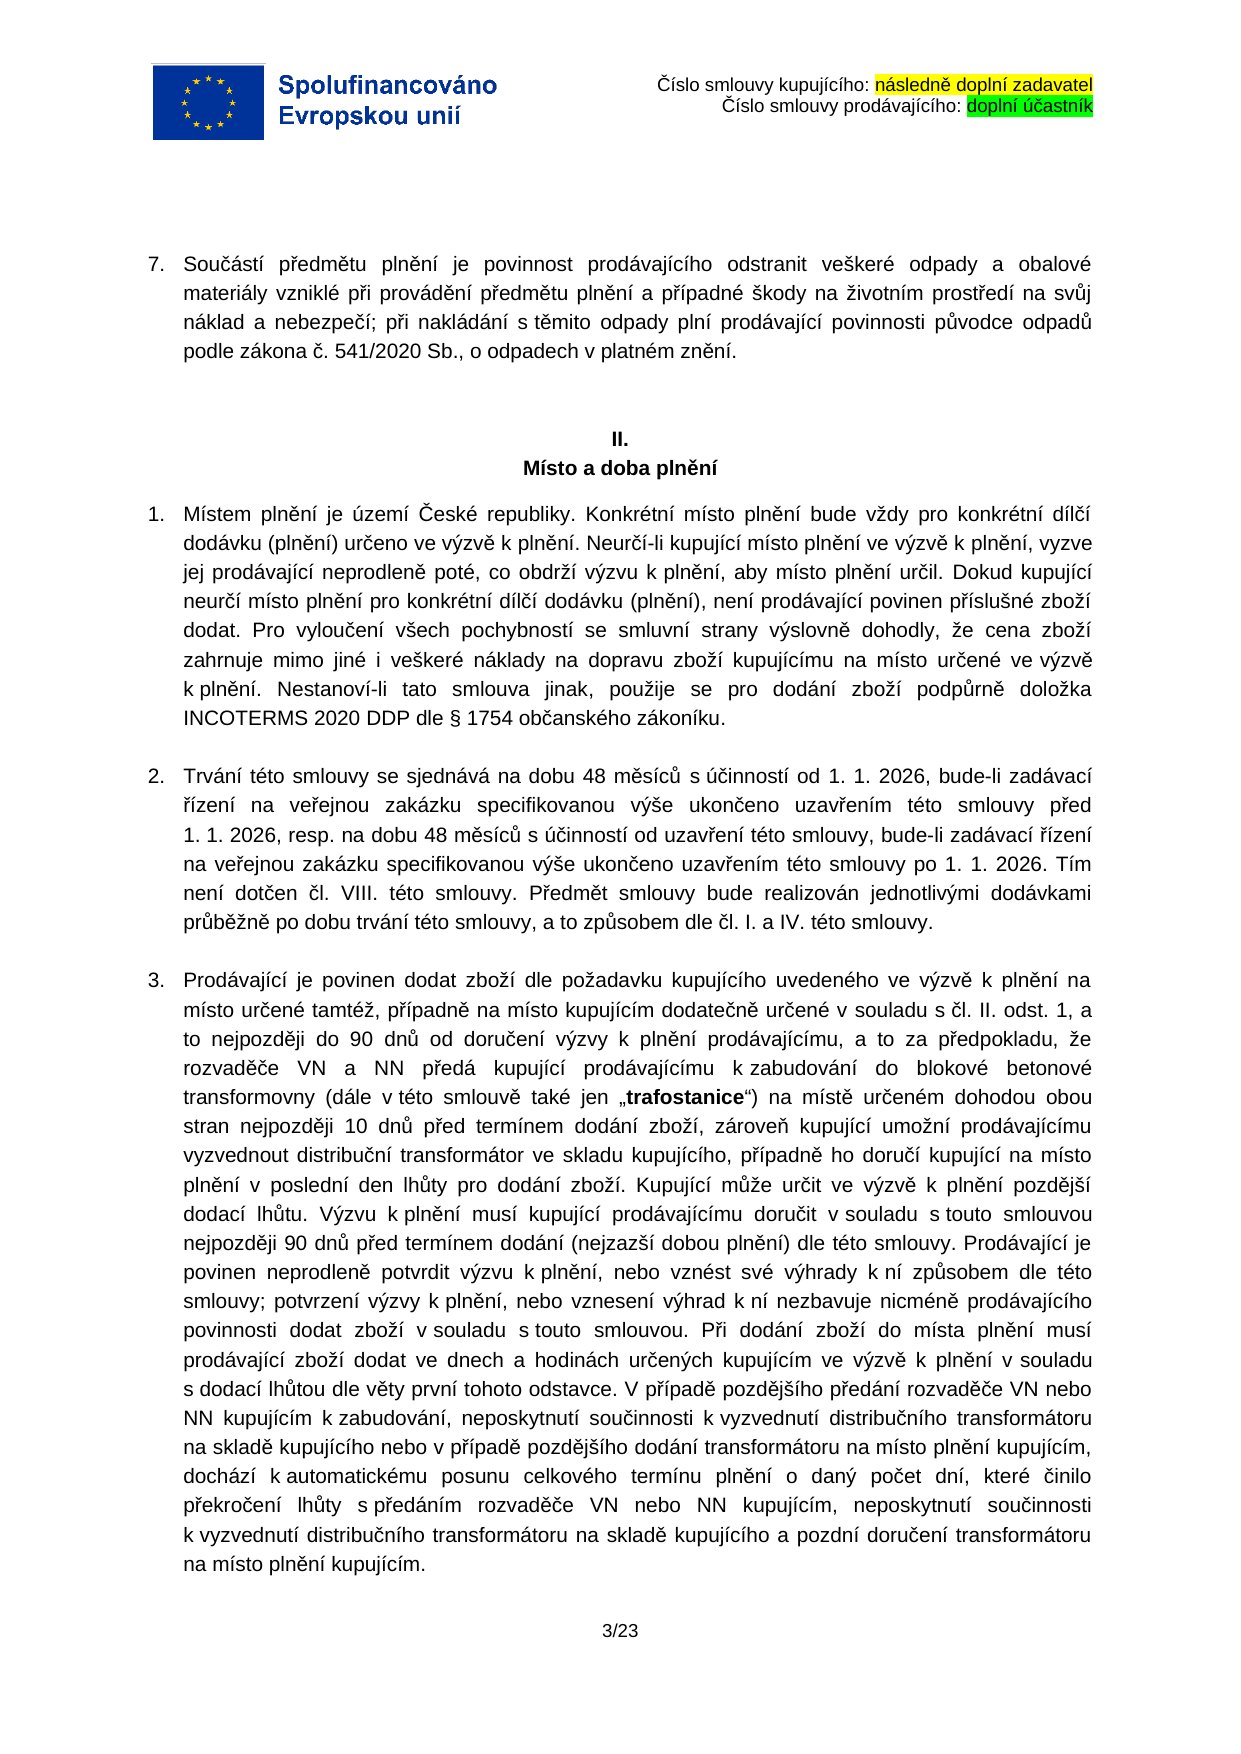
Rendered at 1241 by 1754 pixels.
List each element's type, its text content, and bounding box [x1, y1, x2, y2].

text Místo a doba plnění [148, 451, 1093, 480]
list Místem plnění je území České republiky. Konkrétní místo plnění bude vždy pro konkrétní dílčí dodávku (plnění) určeno ve výzvě k plnění. Neurčí-li kupující místo plnění ve výzvě k plnění, vyzve jej prodávající neprodleně poté, co obdrží výzvu k plnění, aby místo plnění určil. Dokud kupující neurčí místo plnění pro konkrétní dílčí dodávku (plnění), není prodávající povinen příslušné zboží dodat. Pro vyloučení všech pochybností se smluvní strany výslovně dohodly, že cena zboží zahrnuje mimo jiné i veškeré náklady na dopravu zboží kupujícímu na místo určené ve výzvě k plnění. Nestanoví-li tato smlouva jinak, použije se pro dodání zboží podpůrně doložka INCOTERMS 2020 DDP dle § 1754 občanského zákoníku. [148, 496, 1093, 730]
picture [147, 60, 512, 146]
text II. [148, 421, 1093, 451]
list Trvání této smlouvy se sjednává na dobu 48 měsíců s účinností od 1. 1. 2026, bude-li zadávací řízení na veřejnou zakázku specifikovanou výše ukončeno uzavřením této smlouvy před 1. 1. 2026, resp. na dobu 48 měsíců s účinností od uzavření této smlouvy, bude-li zadávací řízení na veřejnou zakázku specifikovanou výše ukončeno uzavřením této smlouvy po 1. 1. 2026. Tím není dotčen čl. VIII. této smlouvy. Předmět smlouvy bude realizován jednotlivými dodávkami průběžně po dobu trvání této smlouvy, a to způsobem dle čl. I. a IV. této smlouvy. [148, 759, 1093, 934]
list Součástí předmětu plnění je povinnost prodávajícího odstranit veškeré odpady a obalové materiály vzniklé při provádění předmětu plnění a případné škody na životním prostředí na svůj náklad a nebezpečí; při nakládání s těmito odpady plní prodávající povinnosti původce odpadů podle zákona č. 541/2020 Sb., o odpadech v platném znění. [148, 246, 1093, 363]
list Prodávající je povinen dodat zboží dle požadavku kupujícího uvedeného ve výzvě k plnění na místo určené tamtéž, případně na místo kupujícím dodatečně určené v souladu s čl. II. odst. 1, a to nejpozději do 90 dnů od doručení výzvy k plnění prodávajícímu, a to za předpokladu, že rozvaděče VN a NN předá kupující prodávajícímu k zabudování do blokové betonové transformovny (dále v této smlouvě také jen „trafostanice“) na místě určeném dohodou obou stran nejpozději 10 dnů před termínem dodání zboží, zároveň kupující umožní prodávajícímu vyzvednout distribuční transformátor ve skladu kupujícího, případně ho doručí kupující na místo plnění v poslední den lhůty pro dodání zboží. Kupující může určit ve výzvě k plnění pozdější dodací lhůtu. Výzvu k plnění musí kupující prodávajícímu doručit v souladu s touto smlouvou nejpozději 90 dnů před termínem dodání (nejzazší dobou plnění) dle této smlouvy. Prodávající je povinen neprodleně potvrdit výzvu k plnění, nebo vznést své výhrady k ní způsobem dle této smlouvy; potvrzení výzvy k plnění, nebo vznesení výhrad k ní nezbavuje nicméně prodávajícího povinnosti dodat zboží v souladu s touto smlouvou. Při dodání zboží do místa plnění musí prodávající zboží dodat ve dnech a hodinách určených kupujícím ve výzvě k plnění v souladu s dodací lhůtou dle věty první tohoto odstavce. V případě pozdějšího předání rozvaděče VN nebo NN kupujícím k zabudování, neposkytnutí součinnosti k vyzvednutí distribučního transformátoru na skladě kupujícího nebo v případě pozdějšího dodání transformátoru na místo plnění kupujícím, dochází k automatickému posunu celkového termínu plnění o daný počet dní, které činilo překročení lhůty s předáním rozvaděče VN nebo NN kupujícím, neposkytnutí součinnosti k vyzvednutí distribučního transformátoru na skladě kupujícího a pozdní doručení transformátoru na místo plnění kupujícím. [148, 963, 1093, 1576]
